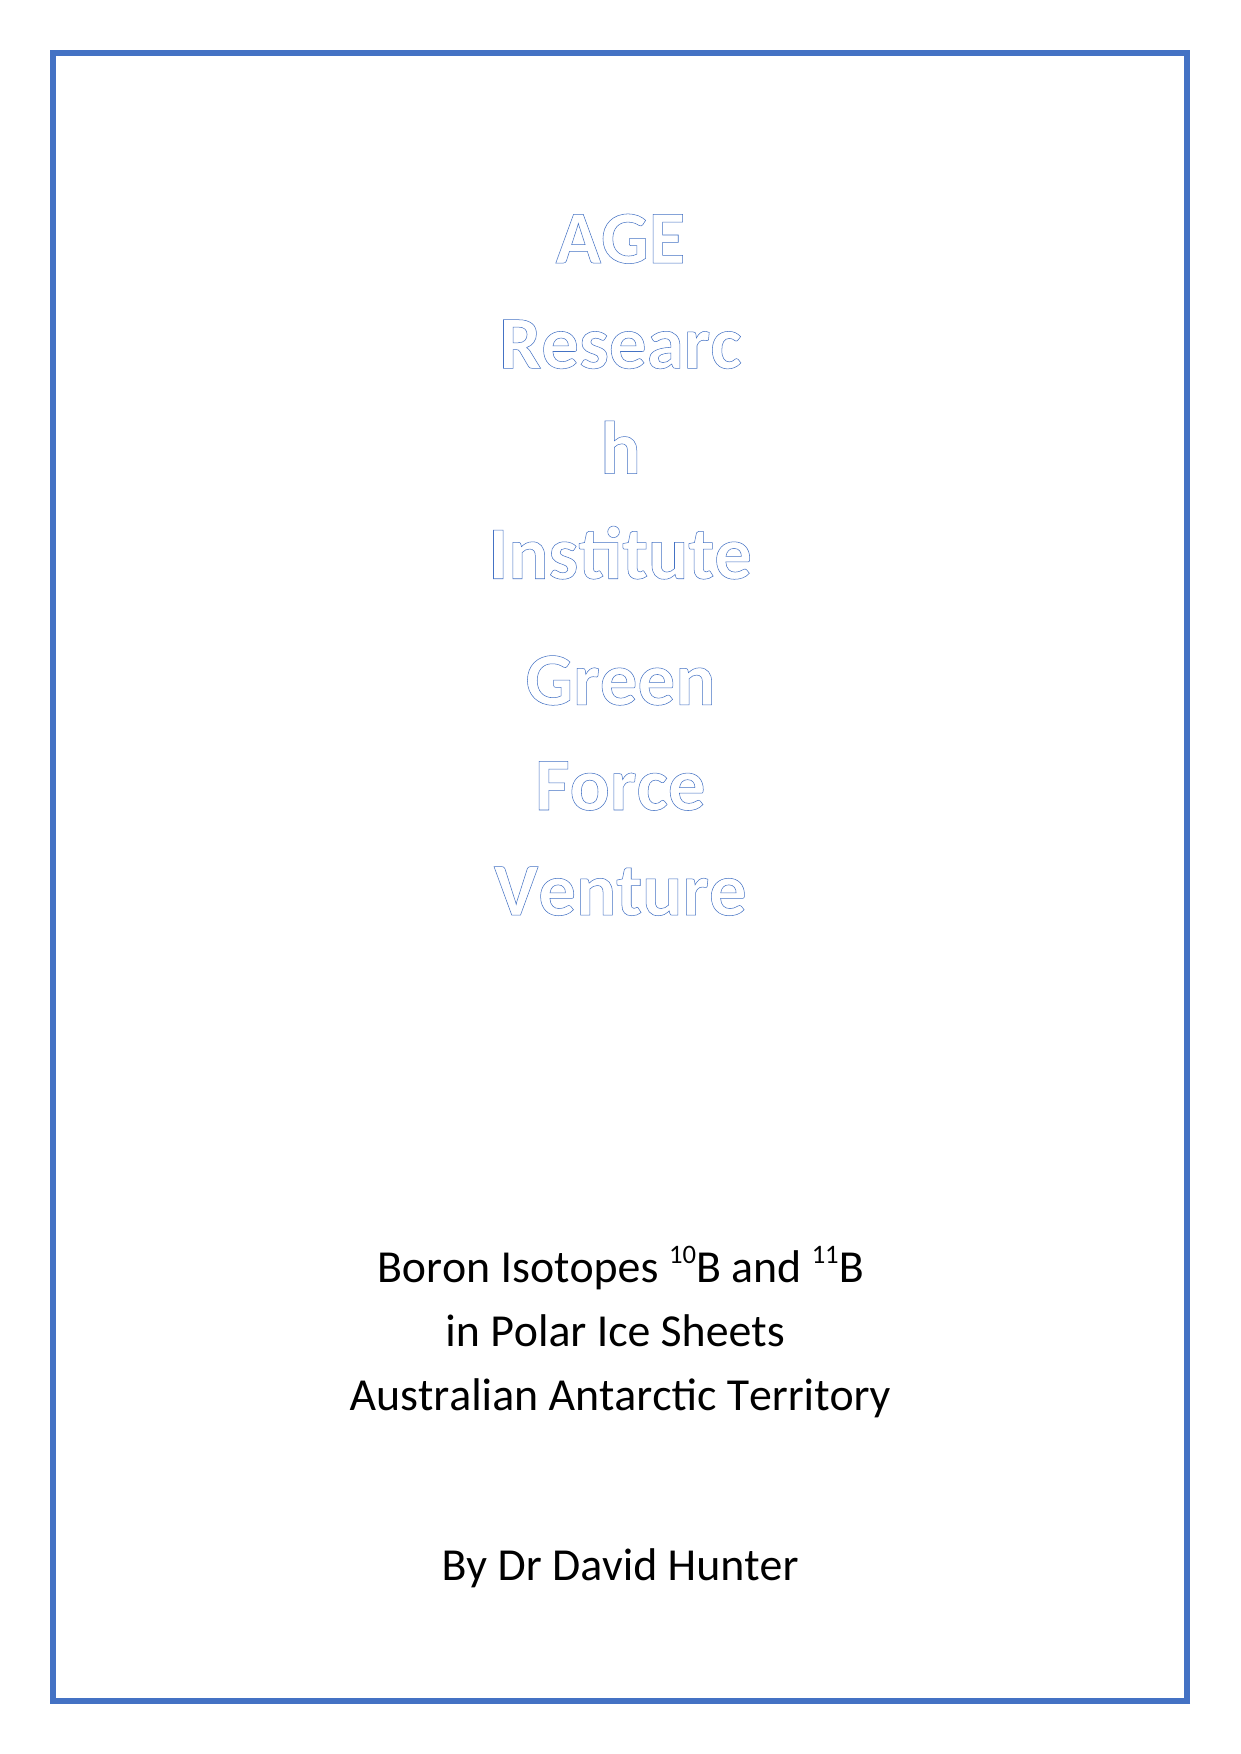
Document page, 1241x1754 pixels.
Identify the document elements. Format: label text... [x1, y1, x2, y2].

text By Dr David Hunter [150, 1536, 1090, 1592]
text Boron Isotopes 10B and 11B in Polar Ice Sheets Australian Antarctic Territory [150, 1237, 1090, 1422]
